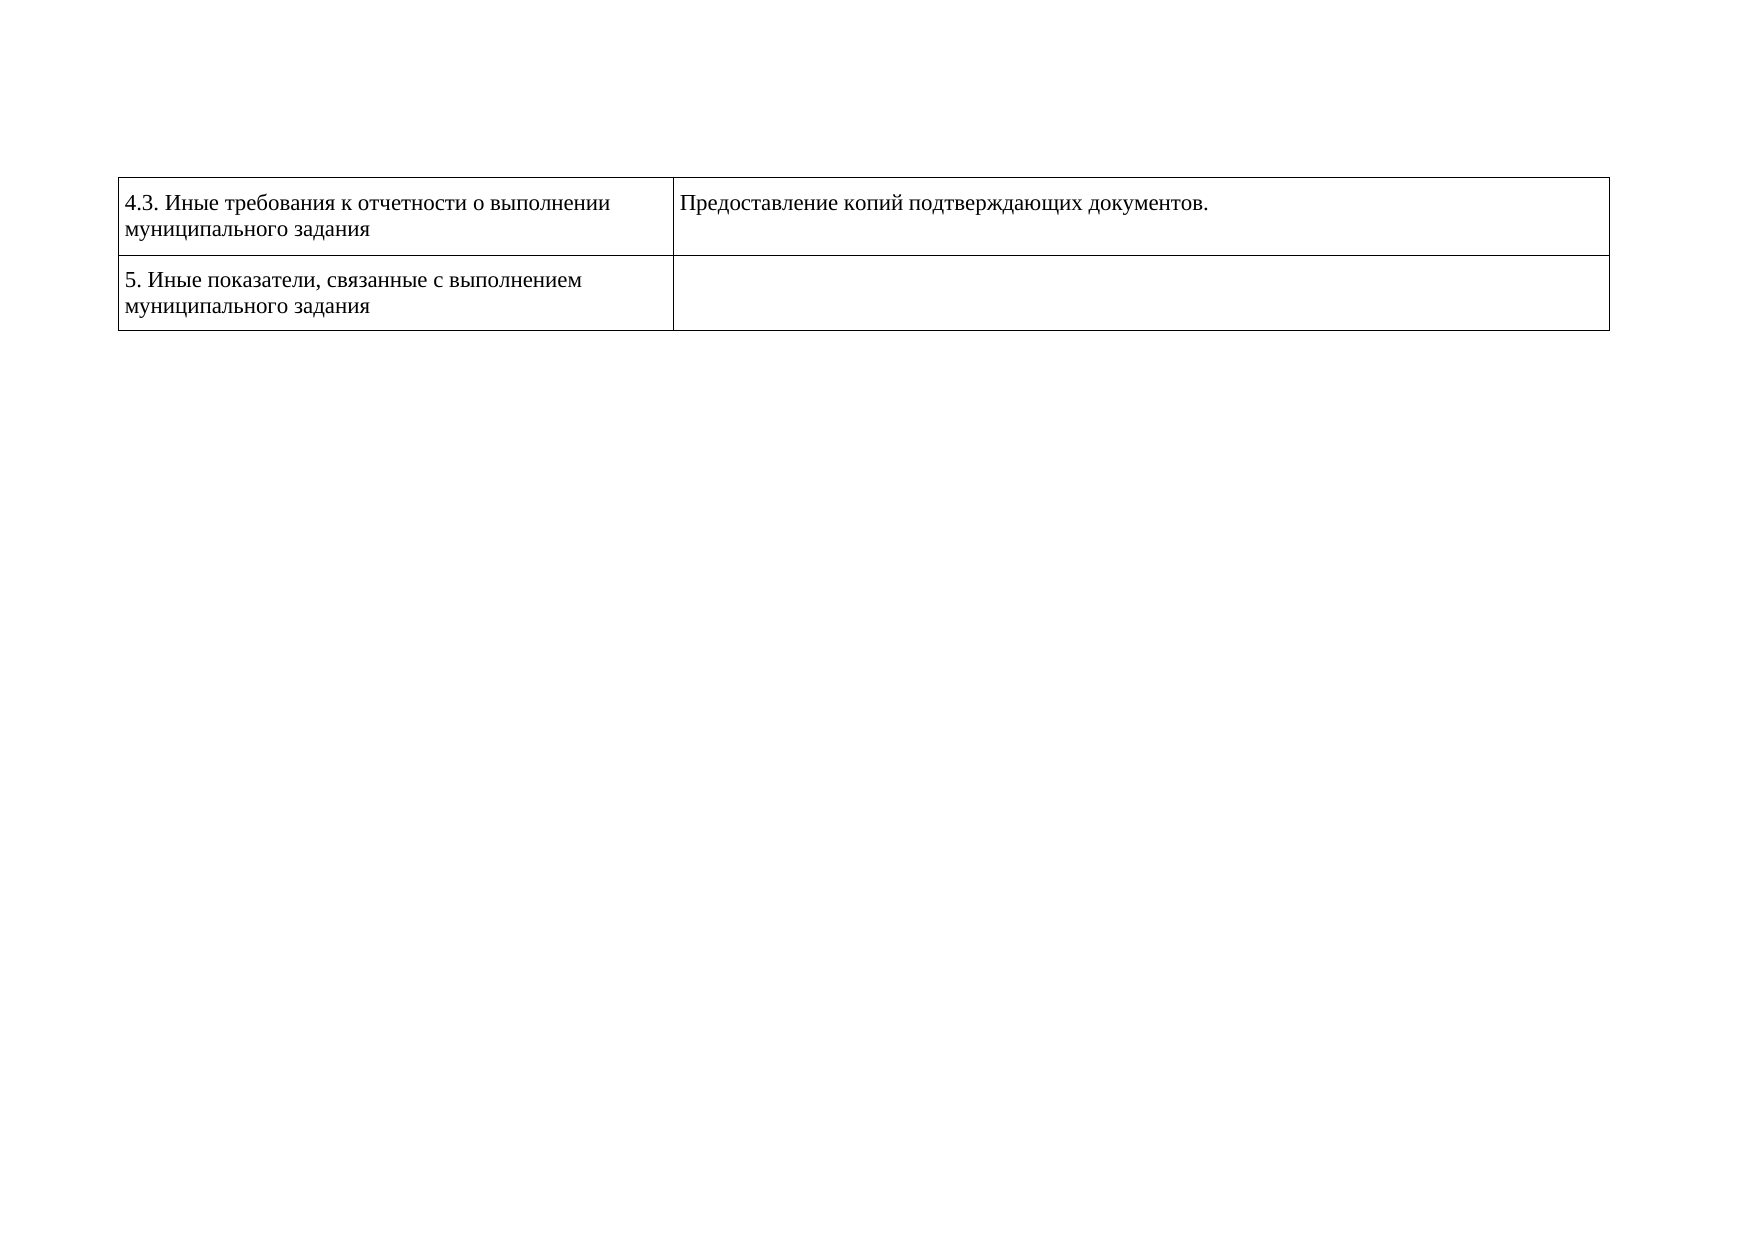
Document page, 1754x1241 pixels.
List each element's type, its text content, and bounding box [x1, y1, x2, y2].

table_cell Предоставление копий подтверждающих документов. [674, 178, 1609, 254]
table_cell 5. Иные показатели, связанные с выполнением муниципального задания [119, 256, 673, 329]
table_cell 4.3. Иные требования к отчетности о выполнении муниципального задания [119, 178, 673, 254]
table_cell [674, 256, 1609, 329]
